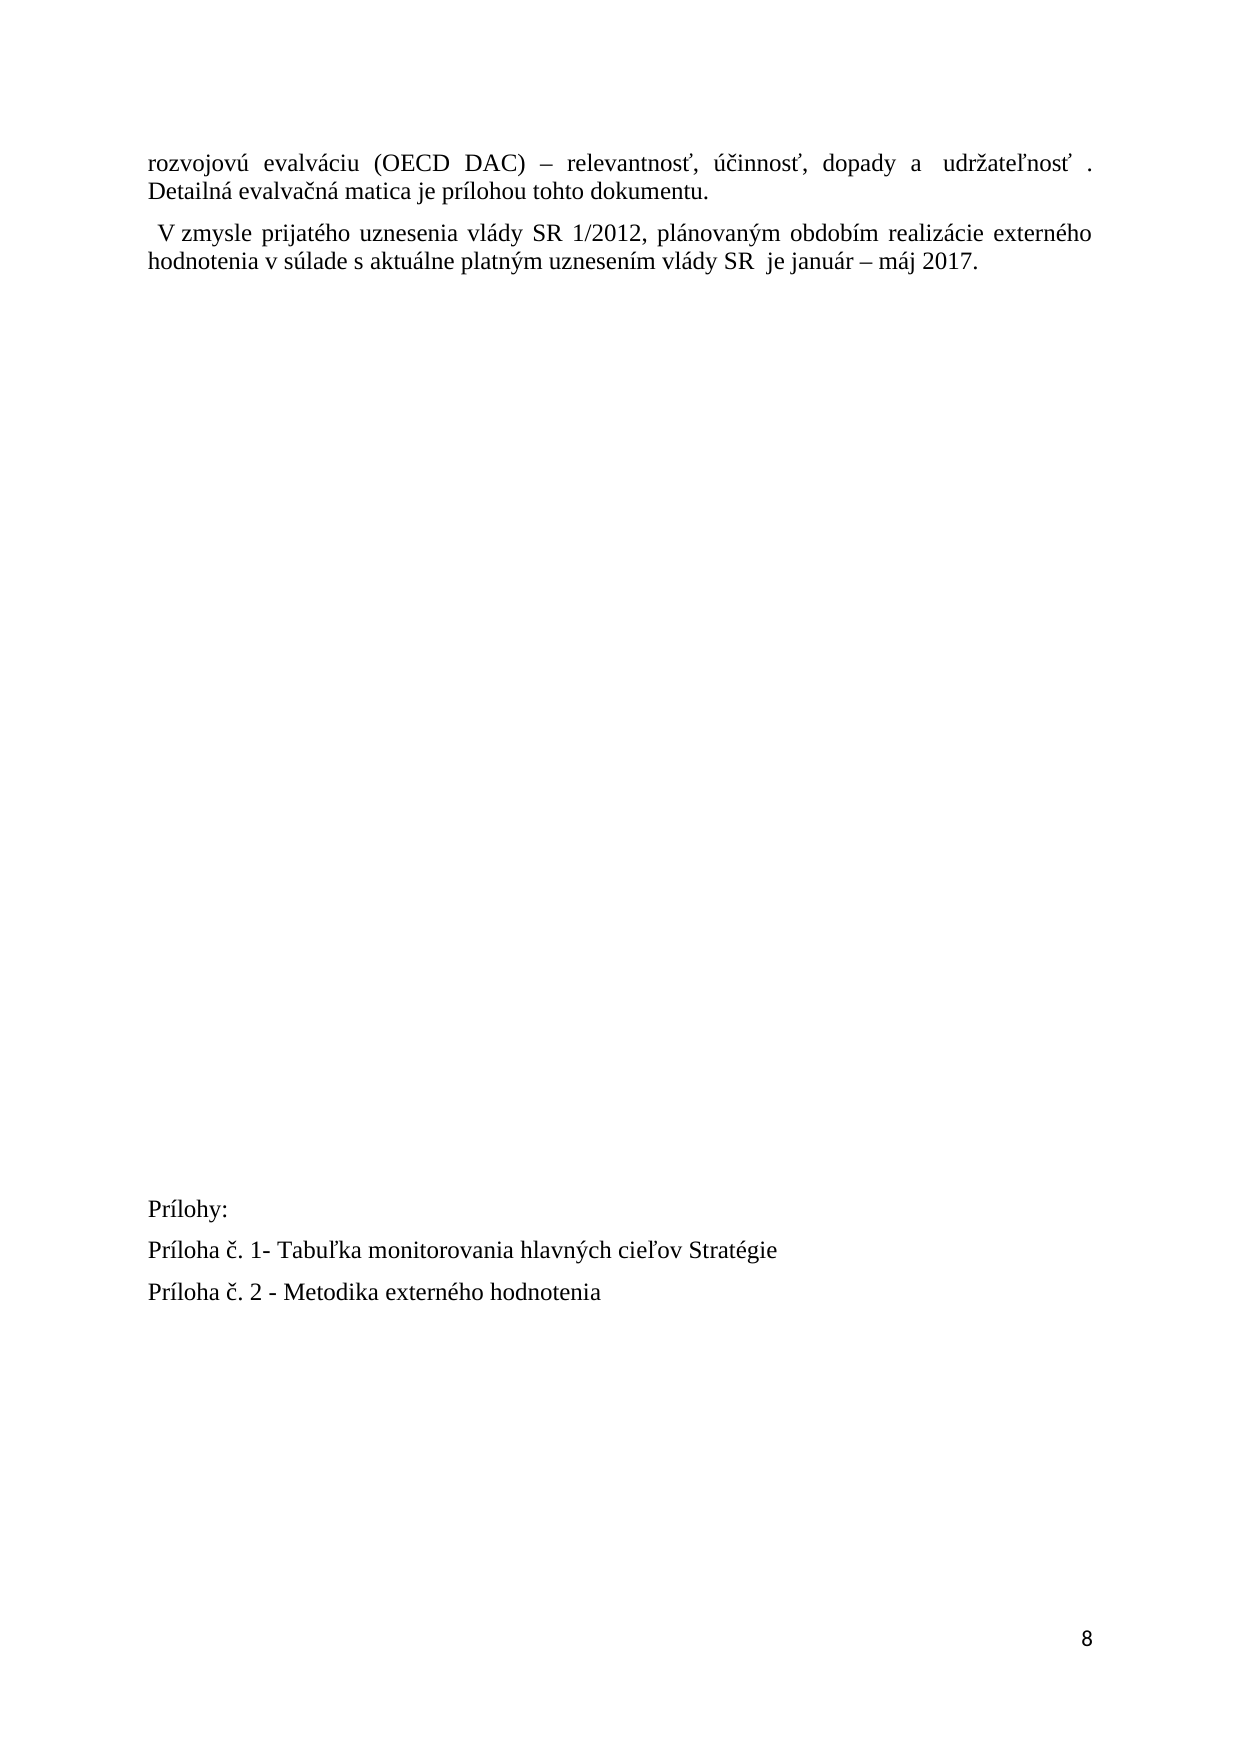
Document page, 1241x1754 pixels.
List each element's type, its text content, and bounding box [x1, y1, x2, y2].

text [148, 148, 1093, 205]
text Prílohy: [148, 1194, 1093, 1223]
text Príloha č. 2 - Metodika externého hodnotenia [148, 1277, 1093, 1306]
text V zmysle prijatého uznesenia vlády SR 1/2012, plánovaným obdobím realizácie externého hodnotenia v súlade s aktuálne platným uznesením vlády SR je január – máj 2017. [148, 218, 1093, 275]
text Príloha č. 1- Tabuľka monitorovania hlavných cieľov Stratégie [148, 1236, 1093, 1264]
